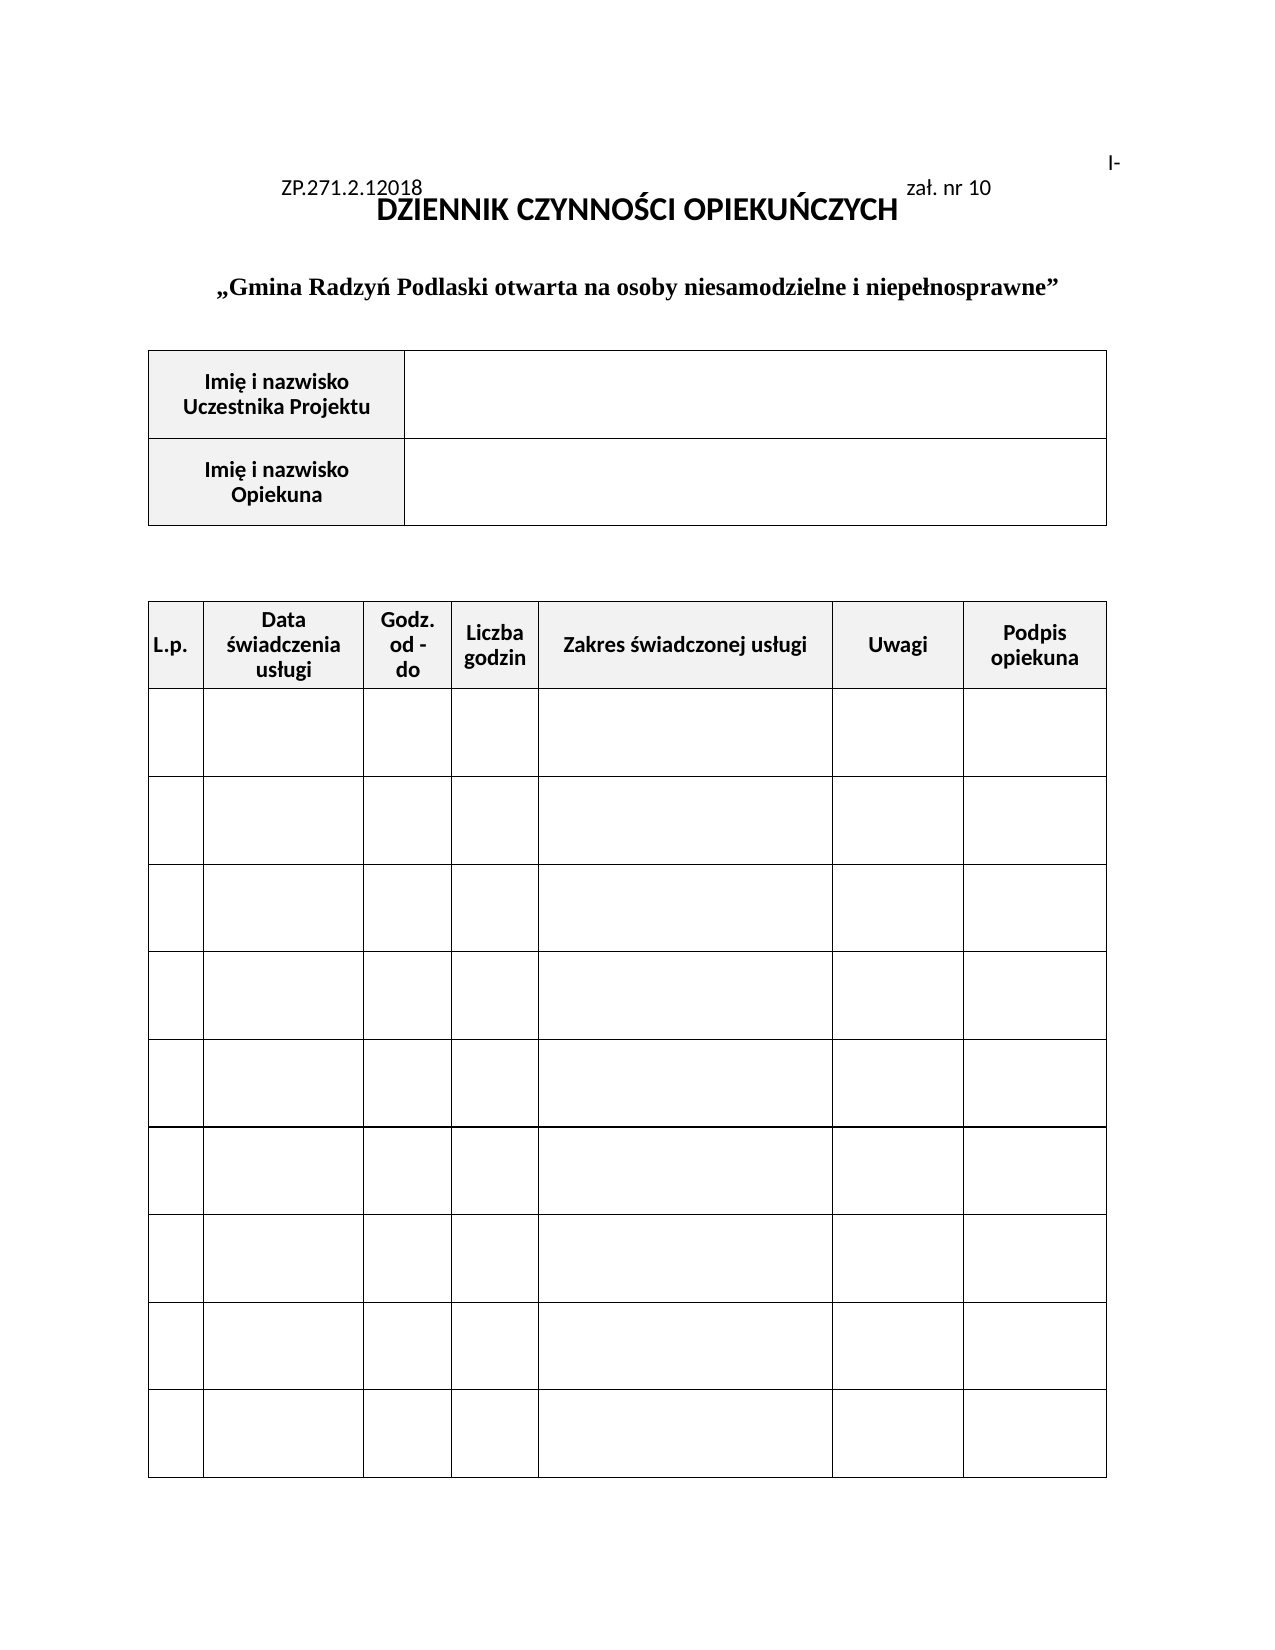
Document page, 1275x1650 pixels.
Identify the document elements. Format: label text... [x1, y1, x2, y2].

table_cell [964, 1303, 1106, 1389]
text „Gmina Radzyń Podlaski otwarta na osoby niesamodzielne i niepełnosprawne” [150, 275, 1125, 300]
table_cell [364, 1040, 451, 1126]
table_cell [833, 1390, 963, 1477]
table_cell [833, 1215, 963, 1302]
table_cell [833, 952, 963, 1039]
table_cell [364, 689, 451, 776]
table_cell [539, 689, 832, 776]
text I-ZP.271.2.12018 zał. nr 10 [150, 150, 1125, 200]
table_cell [539, 777, 832, 863]
table_cell [149, 1390, 203, 1477]
table_cell [964, 1040, 1106, 1126]
table_cell [539, 1303, 832, 1389]
table_header Uwagi [833, 602, 963, 688]
table_cell [149, 1040, 203, 1126]
table_cell [364, 865, 451, 951]
table_cell [204, 952, 363, 1039]
table_cell [539, 865, 832, 951]
table_cell [364, 1303, 451, 1389]
table_cell [452, 1128, 538, 1214]
table_cell [204, 1215, 363, 1302]
table_cell [149, 1303, 203, 1389]
table_header Zakres świadczonej usługi [539, 602, 832, 688]
table_cell [149, 1128, 203, 1214]
table_cell [364, 1390, 451, 1477]
table_cell [964, 689, 1106, 776]
table_cell [964, 1128, 1106, 1214]
table_header Godz. od - do [364, 602, 451, 688]
table_cell [452, 1215, 538, 1302]
table_header Liczba godzin [452, 602, 538, 688]
table_cell [833, 777, 963, 863]
table_cell [204, 1303, 363, 1389]
table_cell [452, 689, 538, 776]
table_cell [539, 1390, 832, 1477]
table_cell [405, 439, 1106, 525]
table_cell [149, 1215, 203, 1302]
table_cell [149, 777, 203, 863]
table_header Data świadczenia usługi [204, 602, 363, 688]
table_cell [833, 689, 963, 776]
table_cell [964, 865, 1106, 951]
table_cell [204, 865, 363, 951]
table_cell [149, 865, 203, 951]
table_cell [539, 1215, 832, 1302]
table_cell [204, 1390, 363, 1477]
table_header Podpis opiekuna [964, 602, 1106, 688]
table_header Imię i nazwisko Uczestnika Projektu [149, 351, 404, 438]
table_cell [964, 1215, 1106, 1302]
table_cell [833, 1040, 963, 1126]
table_cell [364, 952, 451, 1039]
table_cell [539, 1128, 832, 1214]
table_cell [452, 865, 538, 951]
table_cell [364, 1215, 451, 1302]
table_cell [964, 952, 1106, 1039]
table_cell [964, 1390, 1106, 1477]
table_cell [452, 1390, 538, 1477]
table_cell [149, 952, 203, 1039]
text DZIENNIK CZYNNOŚCI OPIEKUŃCZYCH [150, 200, 1125, 225]
table_cell [149, 689, 203, 776]
table_cell [364, 1128, 451, 1214]
table_cell [452, 1303, 538, 1389]
table_cell [539, 952, 832, 1039]
table_cell [204, 689, 363, 776]
table_cell [539, 1040, 832, 1126]
table_cell [964, 777, 1106, 863]
table_header [405, 351, 1106, 438]
table_cell [204, 1040, 363, 1126]
table_header L.p. [149, 602, 203, 688]
table_cell Imię i nazwisko Opiekuna [149, 439, 404, 525]
table_cell [833, 1128, 963, 1214]
table_cell [364, 777, 451, 863]
table_cell [204, 1128, 363, 1214]
table_cell [204, 777, 363, 863]
table_cell [833, 865, 963, 951]
table_cell [452, 1040, 538, 1126]
table_cell [452, 952, 538, 1039]
table_cell [452, 777, 538, 863]
table_cell [833, 1303, 963, 1389]
